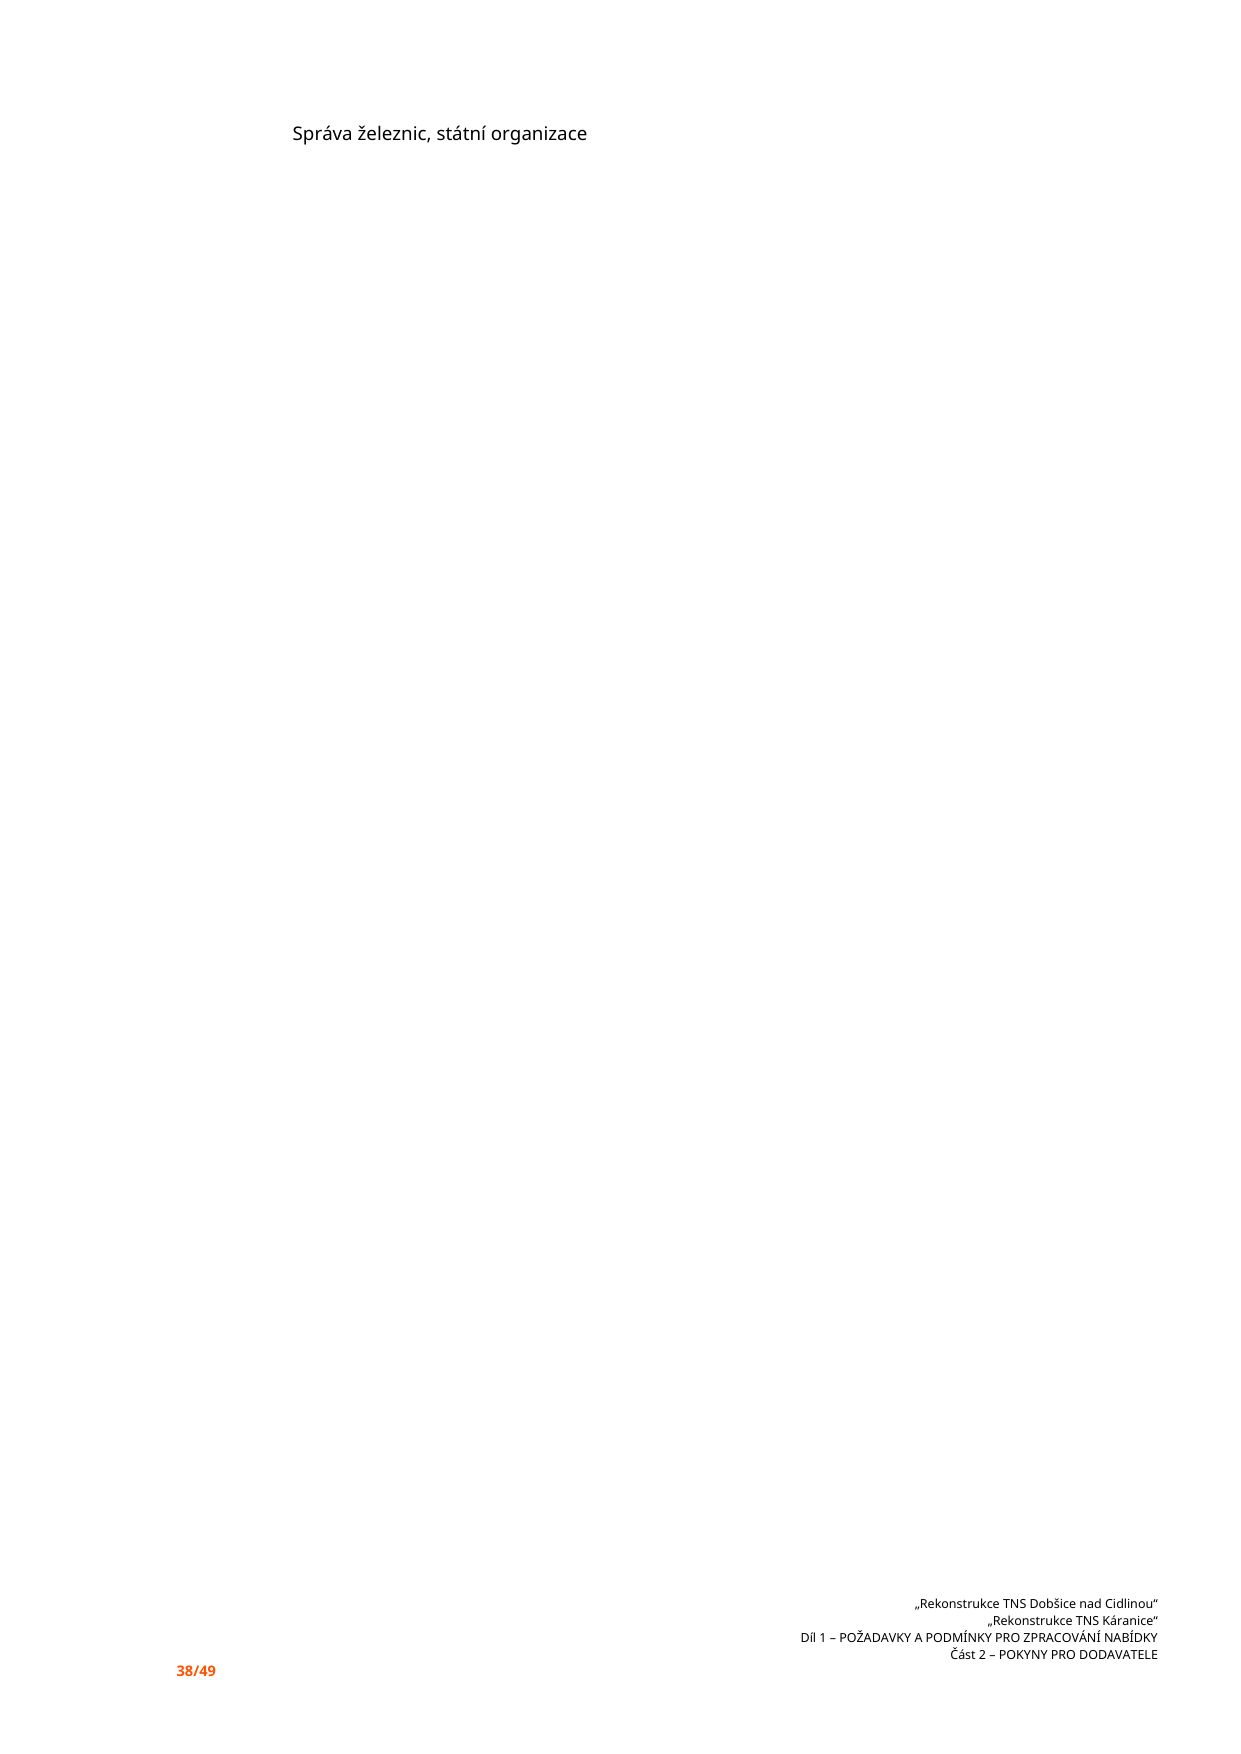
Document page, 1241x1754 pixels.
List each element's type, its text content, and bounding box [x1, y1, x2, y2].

text Správa železnic, státní organizace [292, 121, 1122, 146]
